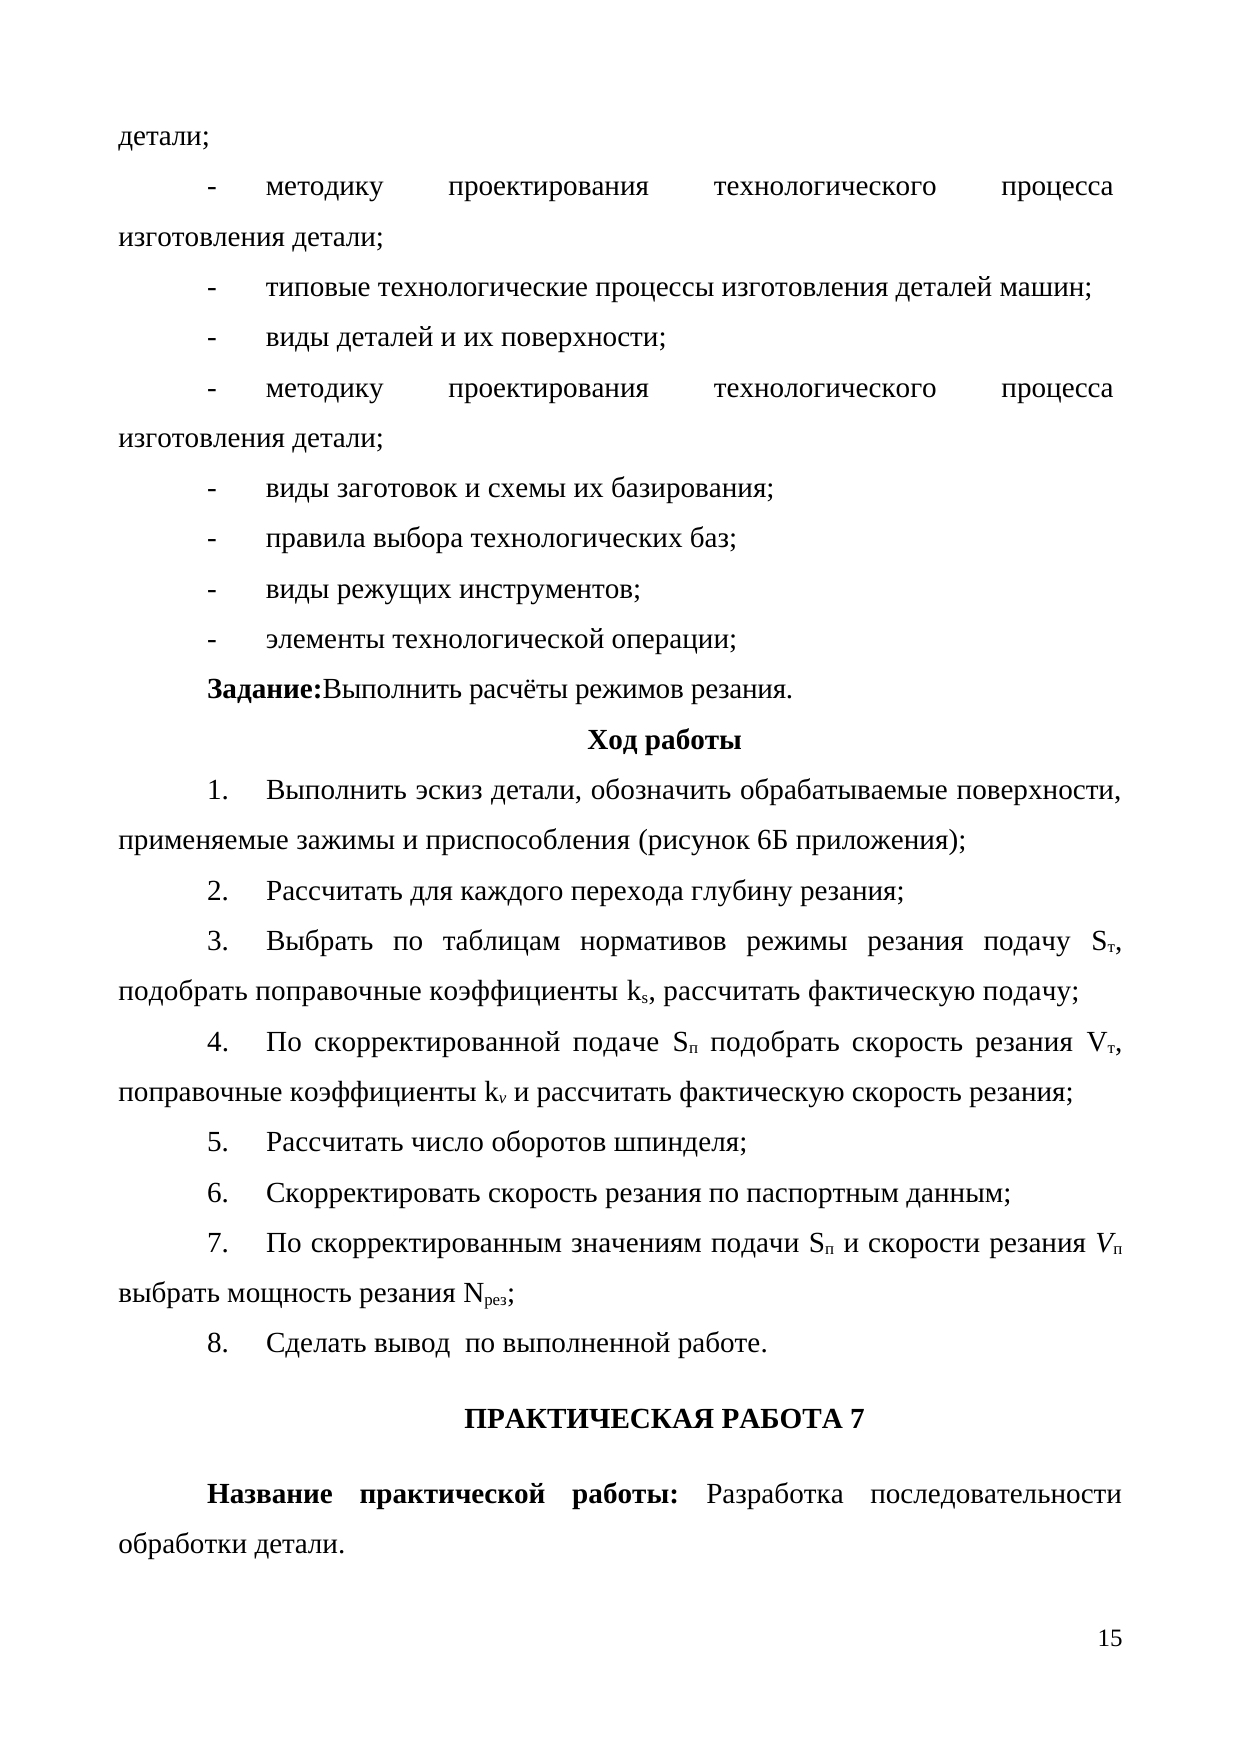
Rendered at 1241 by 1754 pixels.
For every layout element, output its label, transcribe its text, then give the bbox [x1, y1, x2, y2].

list элементы технологической операции; [118, 621, 1114, 655]
list Выбрать по таблицам нормативов режимы резания подачу Sт, подобрать поправочные коэффициенты ks, рассчитать фактическую подачу; [118, 923, 1122, 1007]
list виды режущих инструментов; [118, 571, 1114, 604]
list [118, 118, 1114, 152]
list Рассчитать для каждого перехода глубину резания; [118, 873, 1122, 906]
list По скорректированной подаче Sп подобрать скорость резания Vт, поправочные коэффициенты kv и рассчитать фактическую скорость резания; [118, 1024, 1122, 1108]
text Ход работы [118, 722, 1122, 755]
list Скорректировать скорость резания по паспортным данным; [118, 1175, 1122, 1208]
text Название практической работы: Разработка последовательности обработки детали. [118, 1476, 1122, 1560]
list По скорректированным значениям подачи Sп и скорости резания Vп выбрать мощность резания Nрез; [118, 1225, 1122, 1309]
text ПРАКТИЧЕСКАЯ РАБОТА 7 [118, 1401, 1122, 1434]
list Выполнить эскиз детали, обозначить обрабатываемые поверхности, применяемые зажимы и приспособления (рисунок 6Б приложения); [118, 772, 1122, 856]
list виды деталей и их поверхности; [118, 319, 1114, 353]
list методику проектирования технологического процесса изготовления детали; [118, 168, 1114, 252]
list типовые технологические процессы изготовления деталей машин; [118, 269, 1114, 303]
list правила выбора технологических баз; [118, 521, 1114, 554]
text Задание:Выполнить расчёты режимов резания. [118, 672, 1122, 705]
list методику проектирования технологического процесса изготовления детали; [118, 370, 1114, 453]
list Рассчитать число оборотов шпинделя; [118, 1124, 1122, 1158]
list виды заготовок и схемы их базирования; [118, 470, 1114, 504]
list Сделать вывод по выполненной работе. [118, 1326, 1122, 1359]
